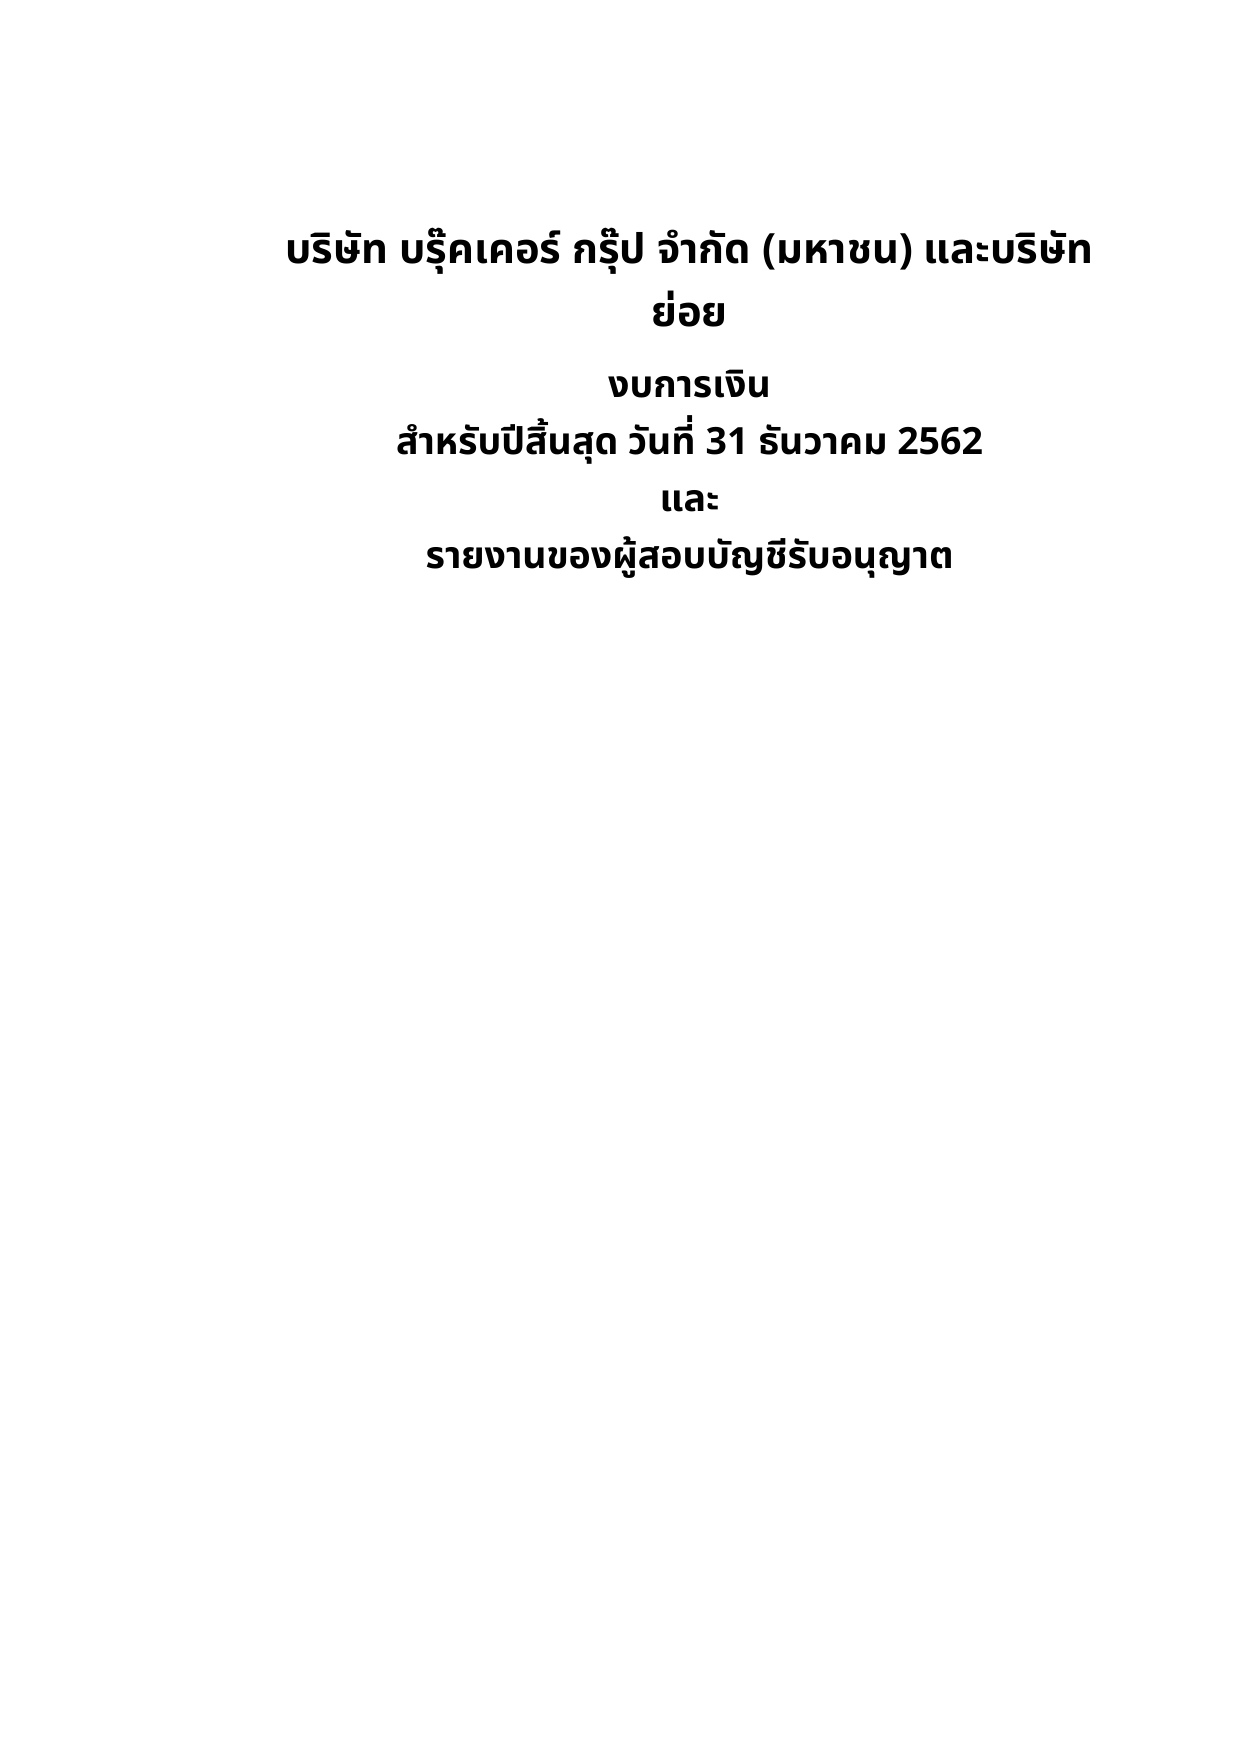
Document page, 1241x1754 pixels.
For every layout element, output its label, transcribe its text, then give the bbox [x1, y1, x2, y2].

text และ [266, 472, 1113, 528]
text รายงานของผู้สอบบัญชีรับอนุญาต [266, 528, 1113, 585]
text สำหรับปีสิ้นสุด วันที่ 31 ธันวาคม 2562 [266, 415, 1113, 472]
text งบการเงิน [266, 358, 1113, 415]
text บริษัท บรุ๊คเคอร์ กรุ๊ป จำกัด (มหาชน) และบริษัทย่อย [266, 219, 1113, 346]
